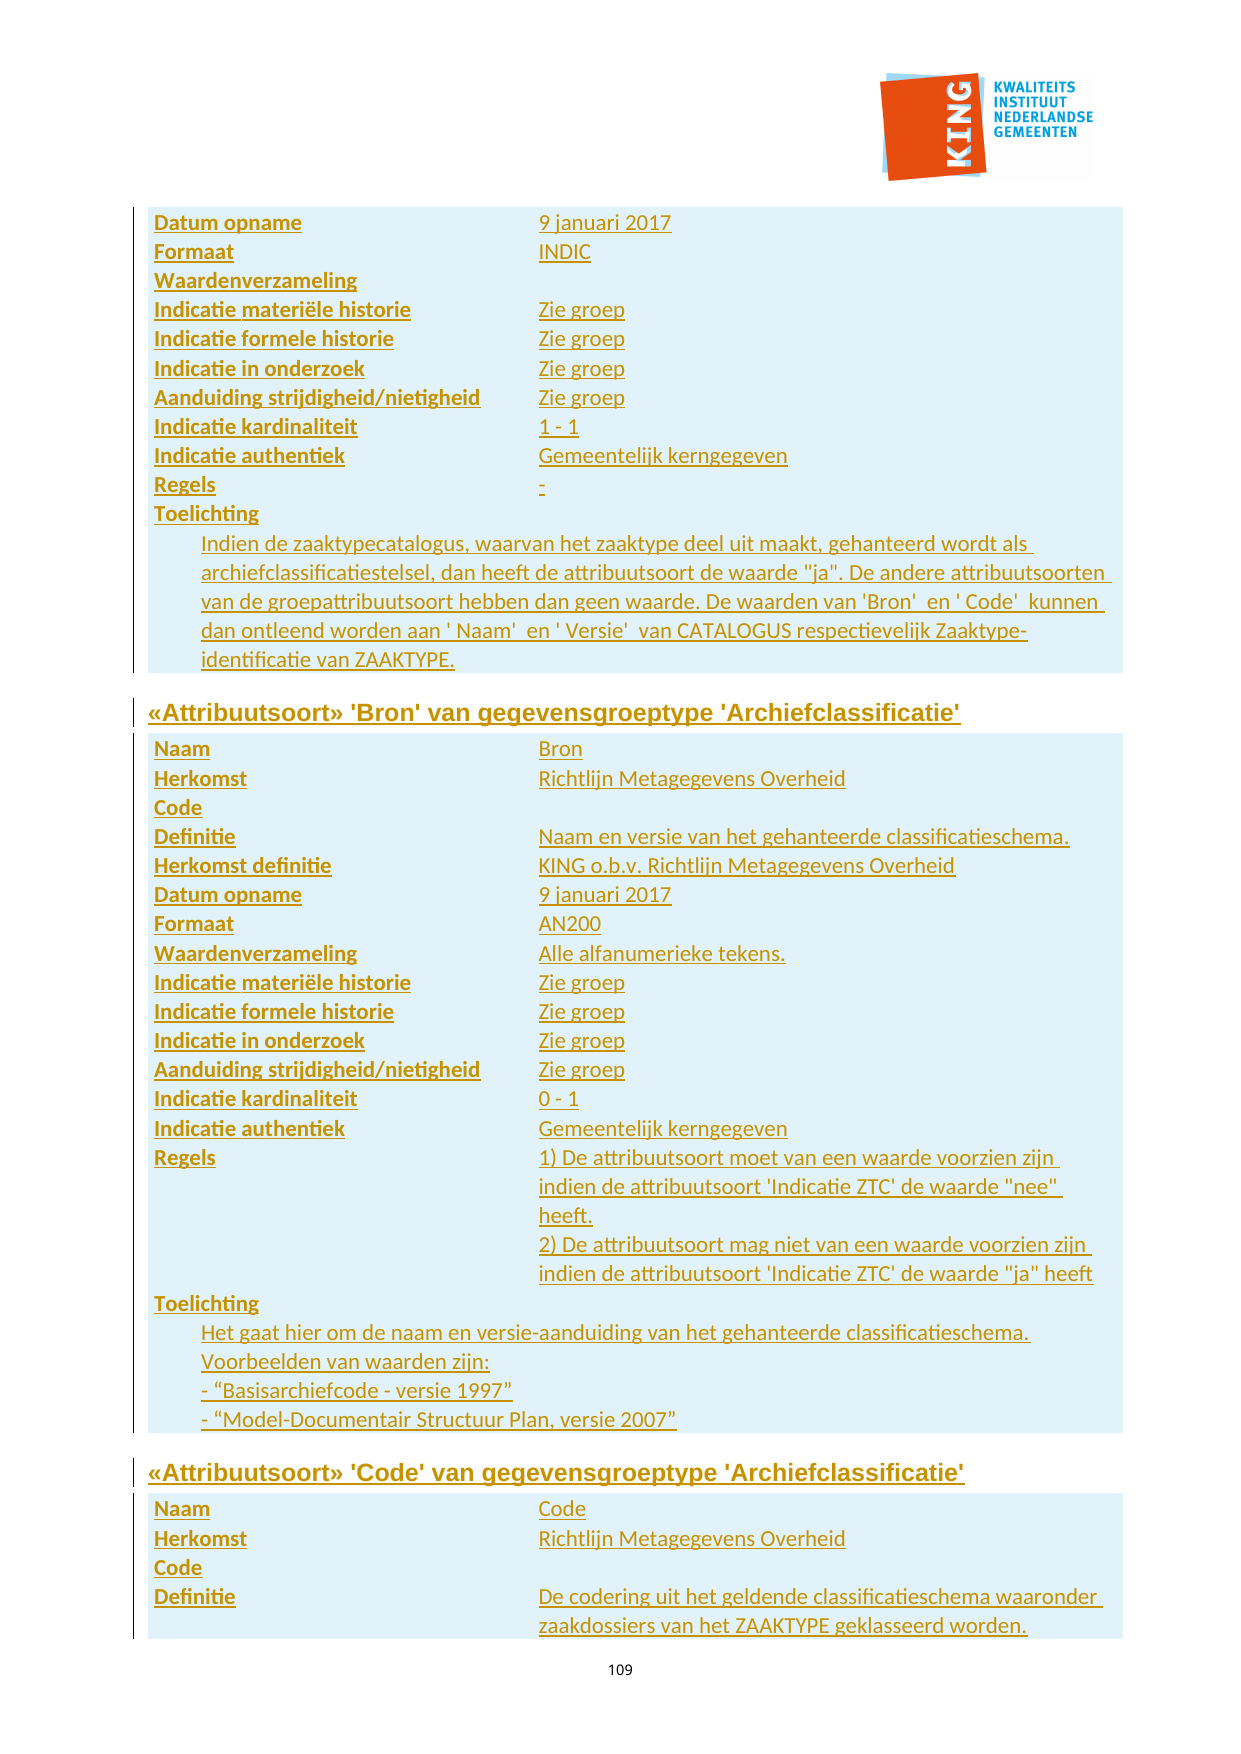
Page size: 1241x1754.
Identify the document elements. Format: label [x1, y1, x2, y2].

picture [880, 73, 1093, 181]
